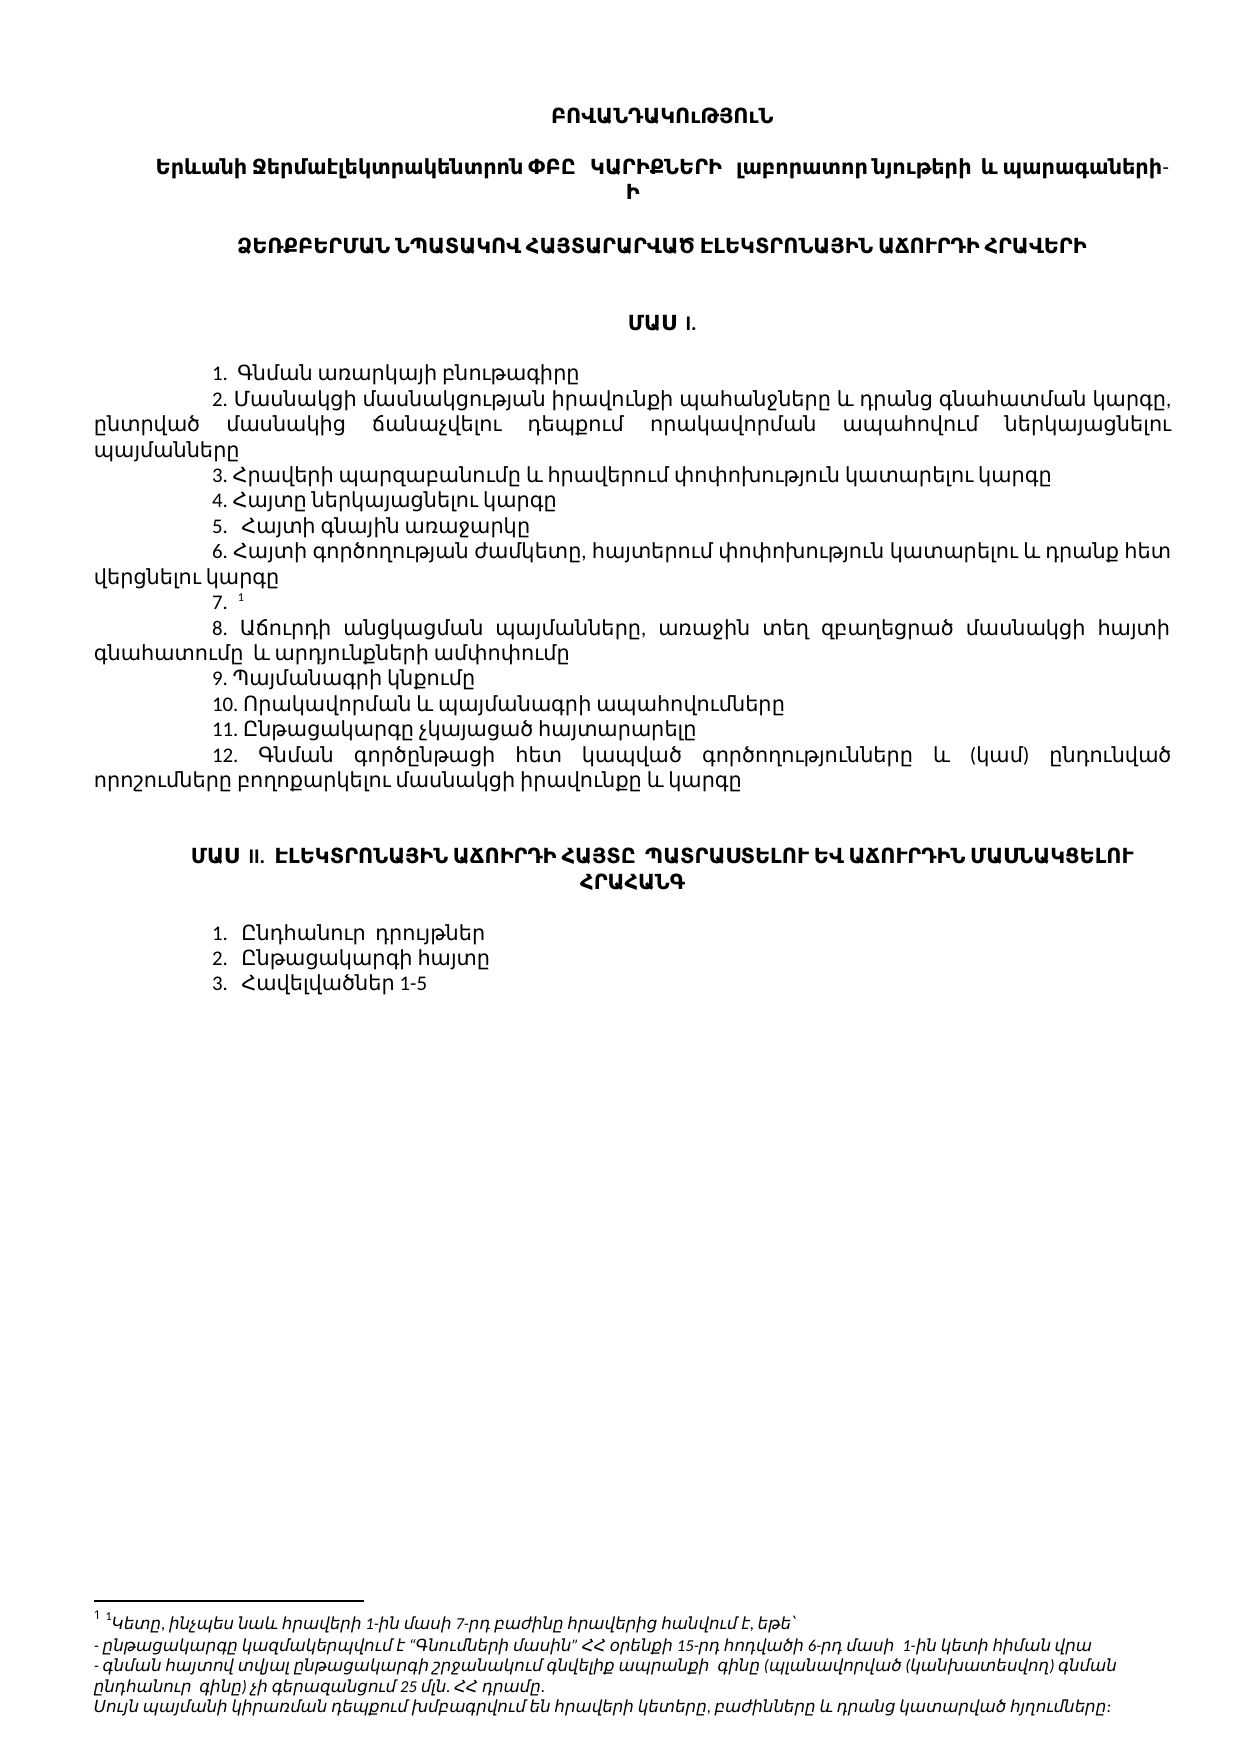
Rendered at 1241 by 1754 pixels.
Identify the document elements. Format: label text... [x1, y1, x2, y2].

text 9. Պայմանագրի կնքումը [94, 666, 1171, 691]
text ՄԱՍ I. [94, 310, 1171, 335]
text 3. Հավելվածներ 1-5 [94, 971, 1171, 996]
text 3. Հրավերի պարզաբանումը և հրավերում փոփոխություն կատարելու կարգը [94, 462, 1171, 488]
text 5. Հայտի գնային առաջարկը [94, 513, 1171, 538]
text 6. Հայտի գործողության ժամկետը, հայտերում փոփոխություն կատարելու և դրանք հետ վերցնելու կարգը [94, 538, 1171, 589]
text 1. Գնման առարկայի բնութագիրը [94, 361, 1171, 386]
text ՄԱՍ II. ԷԼԵԿՏՐՈՆԱՅԻՆ ԱՃՈԻՐԴԻ ՀԱՅՏԸ ՊԱՏՐԱՍՏԵԼՈՒ ԵՎ ԱՃՈՒՐԴԻՆ ՄԱՍՆԱԿՑԵԼՈՒ ՀՐԱՀԱՆԳ [94, 843, 1171, 894]
text 1. Ընդհանուր դրույթներ [94, 920, 1171, 945]
text ՁԵՌՔԲԵՐՄԱՆ ՆՊԱՏԱԿՈՎ ՀԱՅՏԱՐԱՐՎԱԾ ԷԼԵԿՏՐՈՆԱՅԻՆ ԱՃՈՒՐԴԻ ՀՐԱՎԵՐԻ [94, 233, 1171, 259]
text ԲՈՎԱՆԴԱԿՈւԹՅՈւՆ [94, 103, 1171, 128]
text 4. Հայտը ներկայացնելու կարգը [94, 488, 1171, 513]
text 8. Աճուրդի անցկացման պայմանները, առաջին տեղ զբաղեցրած մասնակցի հայտի գնահատումը և արդյունքների ամփոփումը [94, 615, 1171, 666]
text Երևանի Ջերմաէլեկտրակենտրոն ՓԲԸ ԿԱՐԻՔՆԵՐԻ լաբորատոր նյութերի և պարագաների-Ի [94, 154, 1171, 205]
text 7. 1 [94, 589, 1171, 615]
text 12. Գնման գործընթացի հետ կապված գործողությունները և (կամ) ընդունված որոշումները բողոքարկելու մասնակցի իրավունքը և կարգը [94, 742, 1171, 793]
text 2. Մասնակցի մասնակցության իրավունքի պահանջները և դրանց գնահատման կարգը, ընտրված մասնակից ճանաչվելու դեպքում որակավորման ապահովում ներկայացնելու պայմանները [94, 386, 1171, 462]
text 10. Որակավորման և պայմանագրի ապահովումները [94, 691, 1171, 716]
text 11. Ընթացակարգը չկայացած հայտարարելը [94, 716, 1171, 742]
text 2. Ընթացակարգի հայտը [94, 945, 1171, 971]
